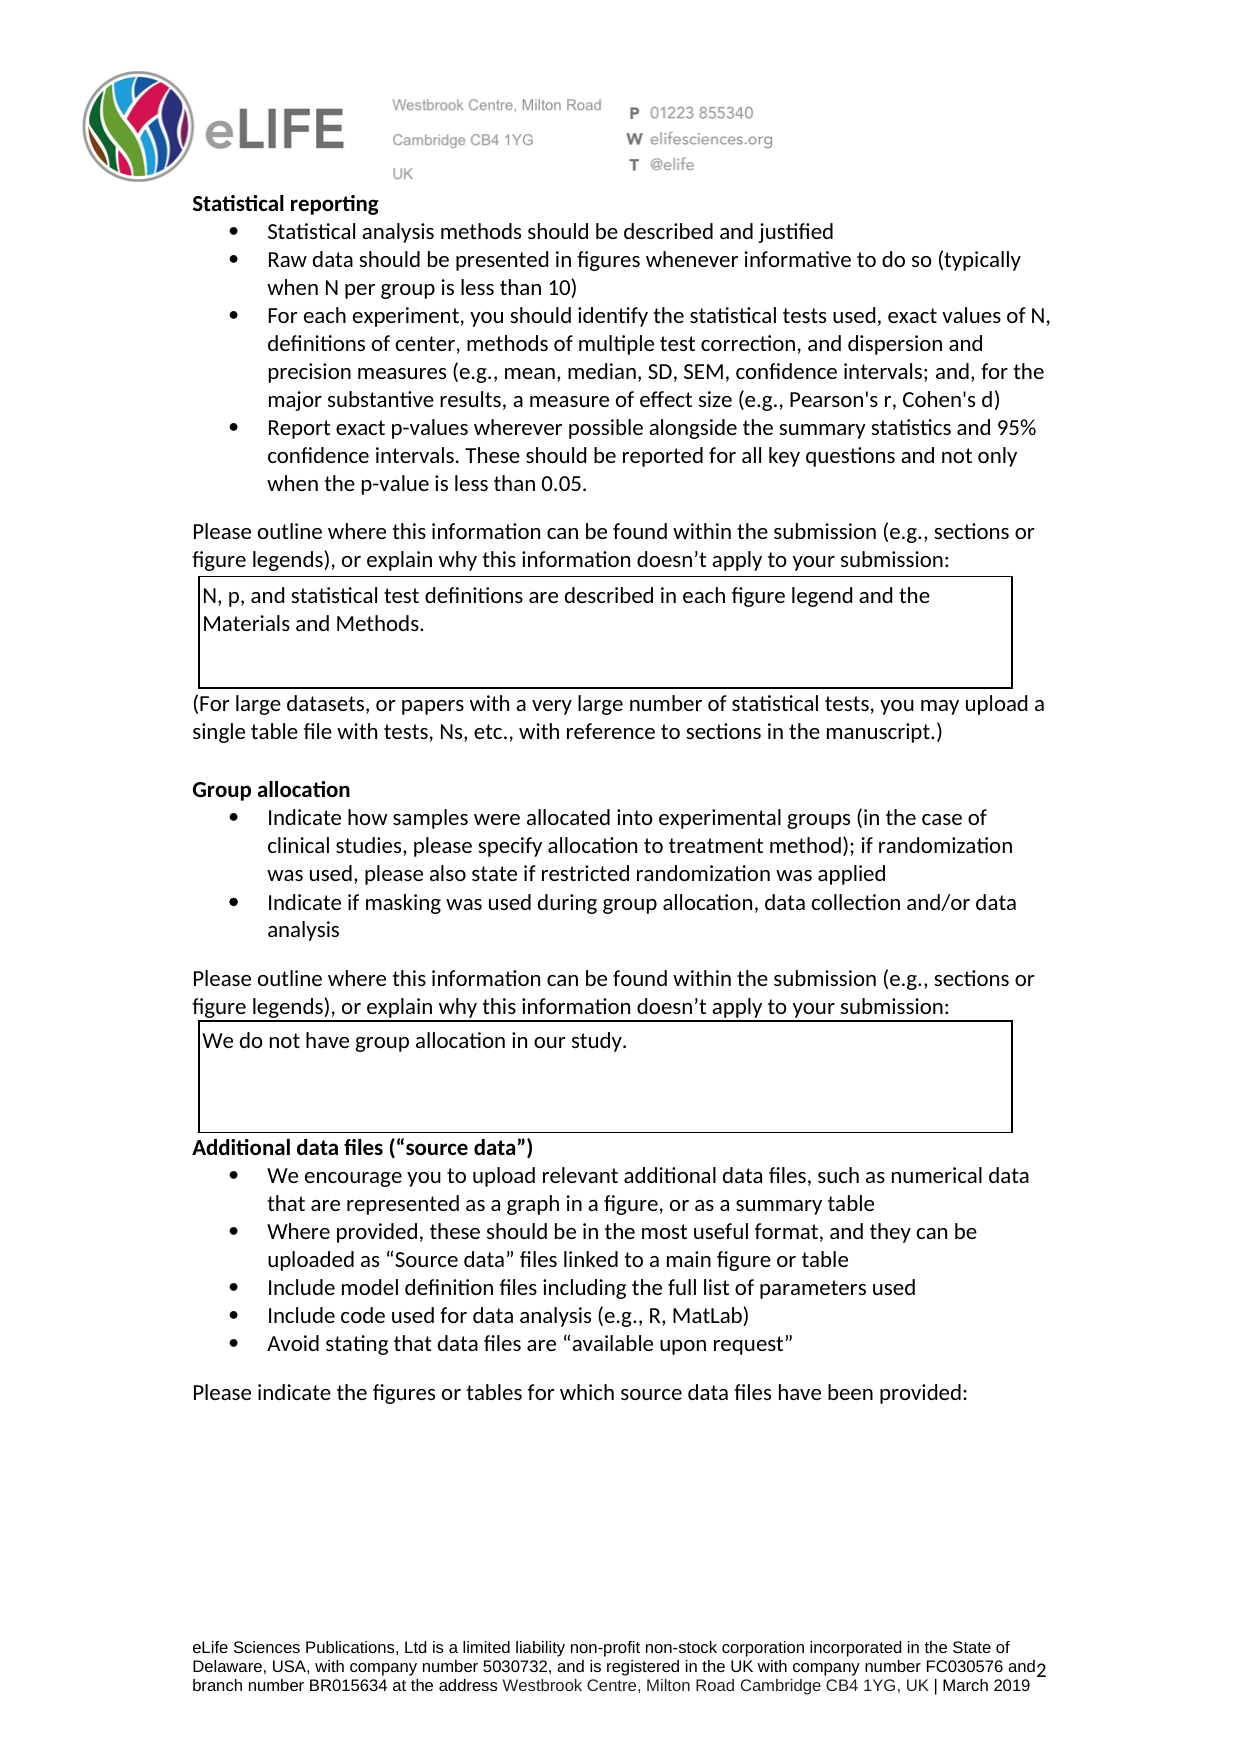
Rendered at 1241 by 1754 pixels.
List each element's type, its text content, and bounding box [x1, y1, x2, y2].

text Additional data files (“source data”) [192, 1051, 1053, 1161]
text Please indicate the figures or tables for which source data files have been provided: [192, 1378, 1053, 1406]
list We encourage you to upload relevant additional data files, such as numerical data that are represented as a graph in a figure, or as a summary table [229, 1161, 1053, 1217]
list Include code used for data analysis (e.g., R, MatLab) [229, 1302, 1053, 1329]
text N, p, and statistical test definitions are described in each figure legend and the Materials and Methods. [200, 579, 1011, 637]
list Include model definition files including the full list of parameters used [229, 1273, 1053, 1302]
list Statistical analysis methods should be described and justified [229, 217, 1053, 245]
text Statistical reporting [192, 189, 1053, 217]
list Indicate if masking was used during group allocation, data collection and/or data analysis [229, 888, 1053, 944]
text We do not have group allocation in our study. [200, 1024, 1011, 1056]
list Raw data should be presented in figures whenever informative to do so (typically when N per group is less than 10) [229, 245, 1053, 301]
text (For large datasets, or papers with a very large number of statistical tests, you may upload a single table file with tests, Ns, etc., with reference to sections in the manuscript.) [192, 601, 1053, 745]
text Group allocation [192, 776, 1053, 803]
list Report exact p-values wherever possible alongside the summary statistics and 95% confidence intervals. These should be reported for all key questions and not only when the p-value is less than 0.05. [229, 413, 1053, 497]
list Avoid stating that data files are “available upon request” [229, 1329, 1053, 1358]
picture [73, 59, 784, 189]
list Indicate how samples were allocated into experimental groups (in the case of clinical studies, please specify allocation to treatment method); if randomization was used, please also state if restricted randomization was applied [229, 803, 1053, 888]
list Where provided, these should be in the most useful format, and they can be uploaded as “Source data” files linked to a main figure or table [229, 1217, 1053, 1273]
list For each experiment, you should identify the statistical tests used, exact values of N, definitions of center, methods of multiple test correction, and dispersion and precision measures (e.g., mean, median, SD, SEM, confidence intervals; and, for the major substantive results, a measure of effect size (e.g., Pearson's r, Cohen's d) [229, 301, 1053, 413]
